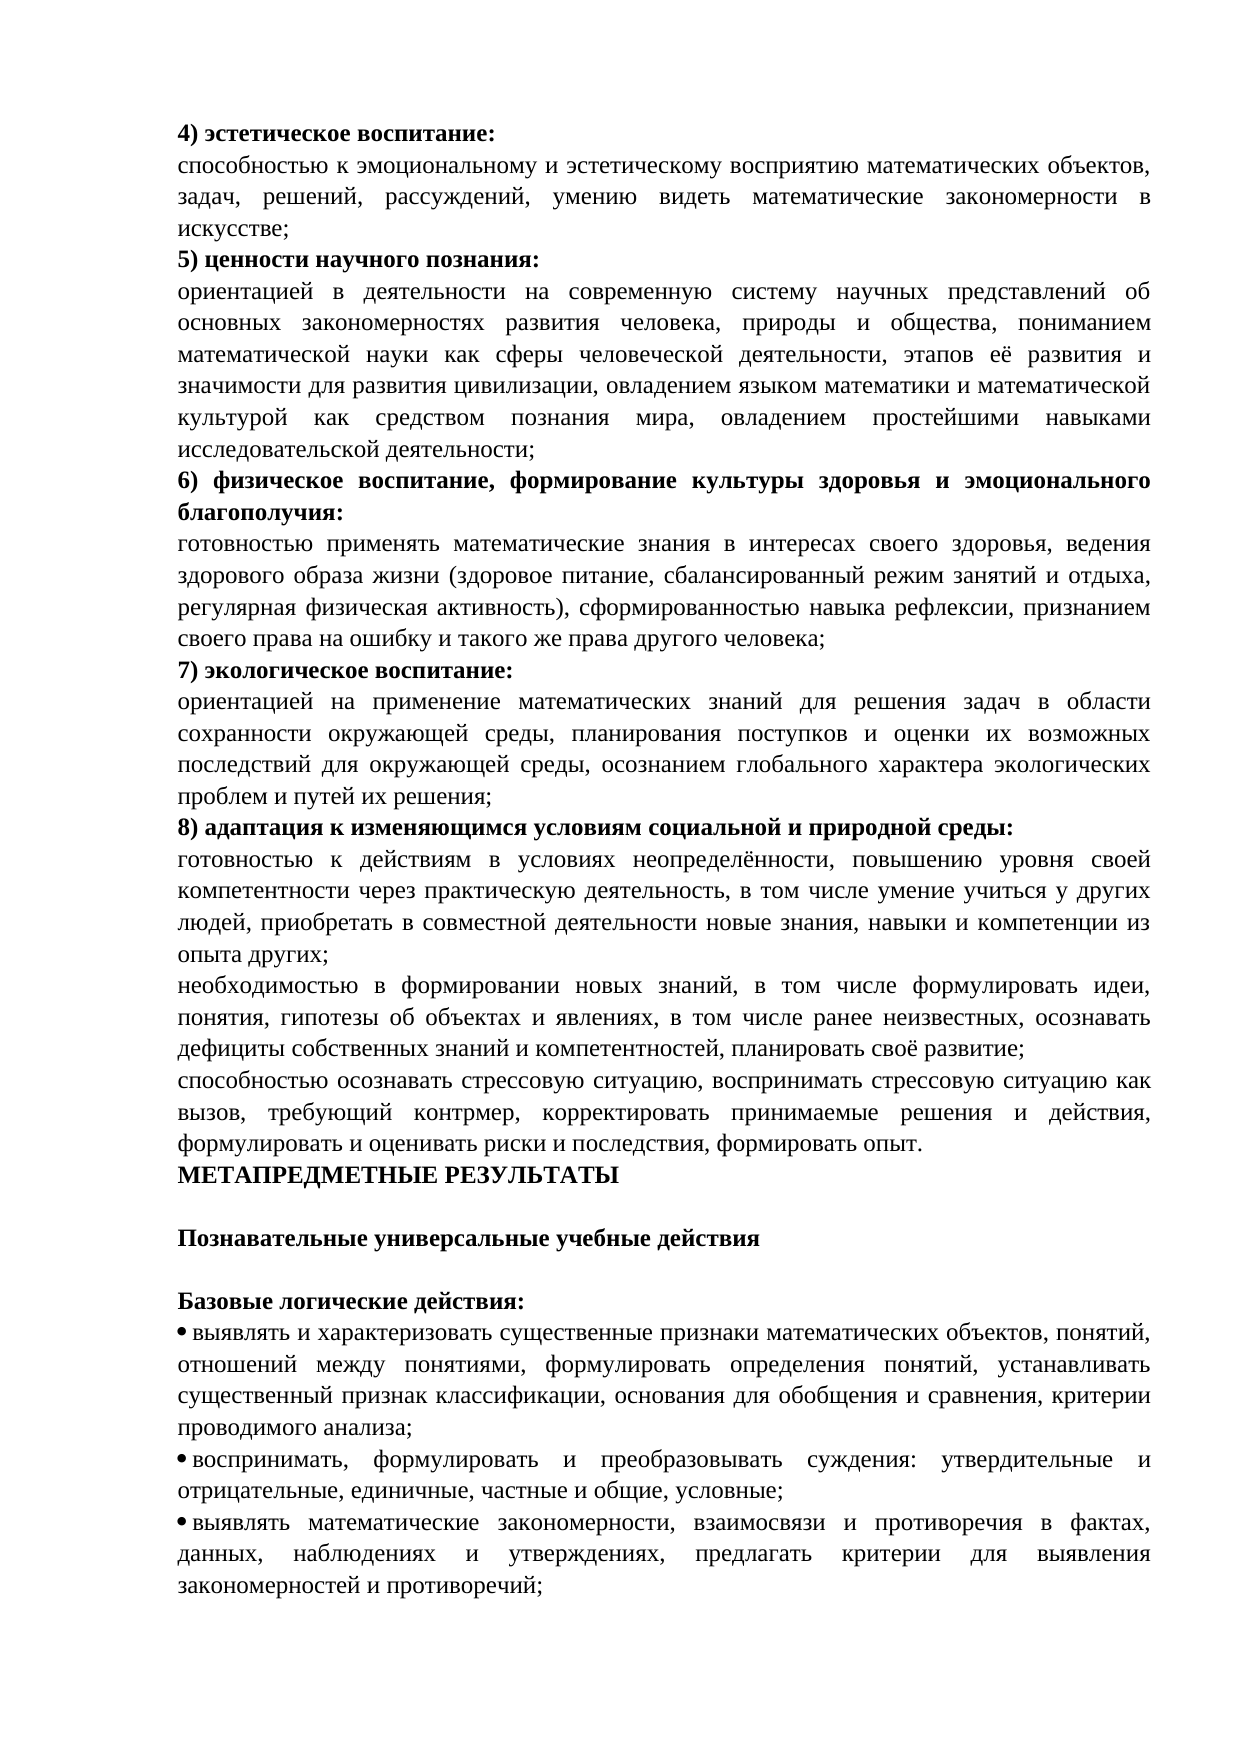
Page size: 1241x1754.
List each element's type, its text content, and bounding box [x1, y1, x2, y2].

list выявлять и характеризовать существенные признаки математических объектов, понятий, отношений между понятиями, формулировать определения понятий, устанавливать существенный признак классификации, основания для обобщения и сравнения, критерии проводимого анализа; [177, 1317, 1152, 1441]
text 6) физическое воспитание, формирование культуры здоровья и эмоционального благополучия: [177, 465, 1152, 526]
text необходимостью в формировании новых знаний, в том числе формулировать идеи, понятия, гипотезы об объектах и явлениях, в том числе ранее неизвестных, осознавать дефициты собственных знаний и компетентностей, планировать своё развитие; [177, 970, 1152, 1062]
text МЕТАПРЕДМЕТНЫЕ РЕЗУЛЬТАТЫ [177, 1160, 1152, 1188]
text готовностью к действиям в условиях неопределённости, повышению уровня своей компетентности через практическую деятельность, в том числе умение учиться у других людей, приобретать в совместной деятельности новые знания, навыки и компетенции из опыта других; [177, 844, 1152, 967]
text способностью осознавать стрессовую ситуацию, воспринимать стрессовую ситуацию как вызов, требующий контрмер, корректировать принимаемые решения и действия, формулировать и оценивать риски и последствия, формировать опыт. [177, 1065, 1152, 1157]
text готовностью применять математические знания в интересах своего здоровья, ведения здорового образа жизни (здоровое питание, сбалансированный режим занятий и отдыха, регулярная физическая активность), сформированностью навыка рефлексии, признанием своего права на ошибку и такого же права другого человека; [177, 528, 1152, 652]
text 7) экологическое воспитание: [177, 655, 1152, 683]
text 5) ценности научного познания: [177, 244, 1152, 273]
text ориентацией на применение математических знаний для решения задач в области сохранности окружающей среды, планирования поступков и оценки их возможных последствий для окружающей среды, осознанием глобального характера экологических проблем и путей их решения; [177, 686, 1152, 810]
list воспринимать, формулировать и преобразовывать суждения: утвердительные и отрицательные, единичные, частные и общие, условные; [177, 1444, 1152, 1504]
text Базовые логические действия: [177, 1286, 1152, 1315]
list выявлять математические закономерности, взаимосвязи и противоречия в фактах, данных, наблюдениях и утверждениях, предлагать критерии для выявления закономерностей и противоречий; [177, 1507, 1152, 1599]
text 8) адаптация к изменяющимся условиям социальной и природной среды: [177, 812, 1152, 841]
text Познавательные универсальные учебные действия [177, 1223, 1152, 1252]
text ориентацией в деятельности на современную систему научных представлений об основных закономерностях развития человека, природы и общества, пониманием математической науки как сферы человеческой деятельности, этапов её развития и значимости для развития цивилизации, овладением языком математики и математической культурой как средством познания мира, овладением простейшими навыками исследовательской деятельности; [177, 276, 1152, 462]
text способностью к эмоциональному и эстетическому восприятию математических объектов, задач, решений, рассуждений, умению видеть математические закономерности в искусстве; [177, 150, 1152, 242]
text 4) эстетическое воспитание: [177, 118, 1152, 147]
